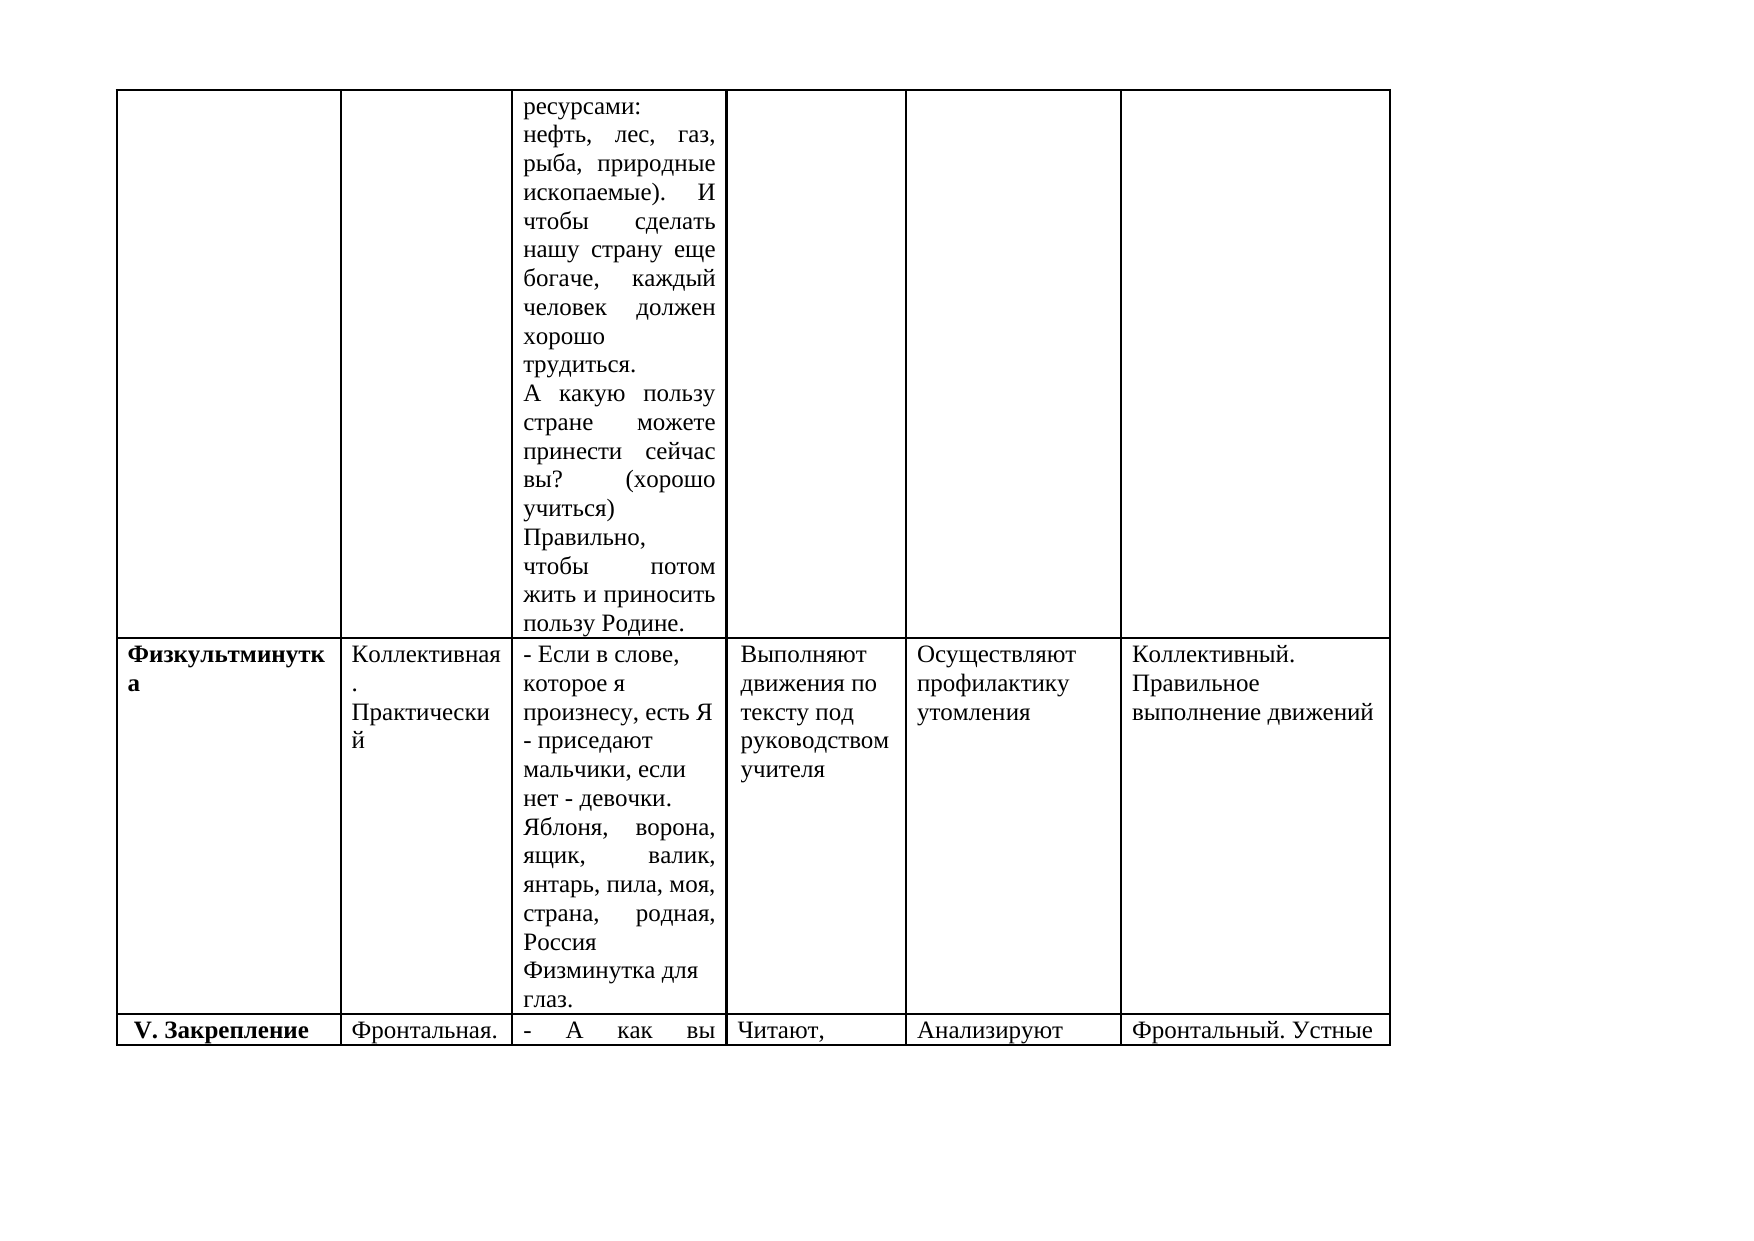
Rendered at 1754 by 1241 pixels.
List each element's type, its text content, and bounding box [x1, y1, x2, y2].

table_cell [1122, 91, 1389, 637]
table_cell Физкультминутка [118, 639, 340, 1013]
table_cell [728, 91, 905, 637]
table_cell Коллективная. Практический [342, 639, 511, 1013]
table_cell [342, 1015, 511, 1044]
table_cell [907, 91, 1120, 637]
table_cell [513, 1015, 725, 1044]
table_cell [1122, 1015, 1389, 1044]
table_cell Коллективный. Правильное выполнение движений [1122, 639, 1389, 1013]
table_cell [907, 1015, 1120, 1044]
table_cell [513, 91, 725, 637]
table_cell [118, 1015, 340, 1044]
table_cell - Если в слове, которое я произнесу, есть Я - приседают мальчики, если нет - девочки. Яблоня, ворона, ящик, валик, янтарь, пила, моя, страна, родная, Россия Физминутка для глаз. [513, 639, 725, 1013]
table_cell Осуществляют профилактику утомления [907, 639, 1120, 1013]
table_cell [118, 91, 340, 637]
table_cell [342, 91, 511, 637]
table_cell Выполняют движения по тексту под руководством учителя [728, 639, 905, 1013]
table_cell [728, 1015, 905, 1044]
